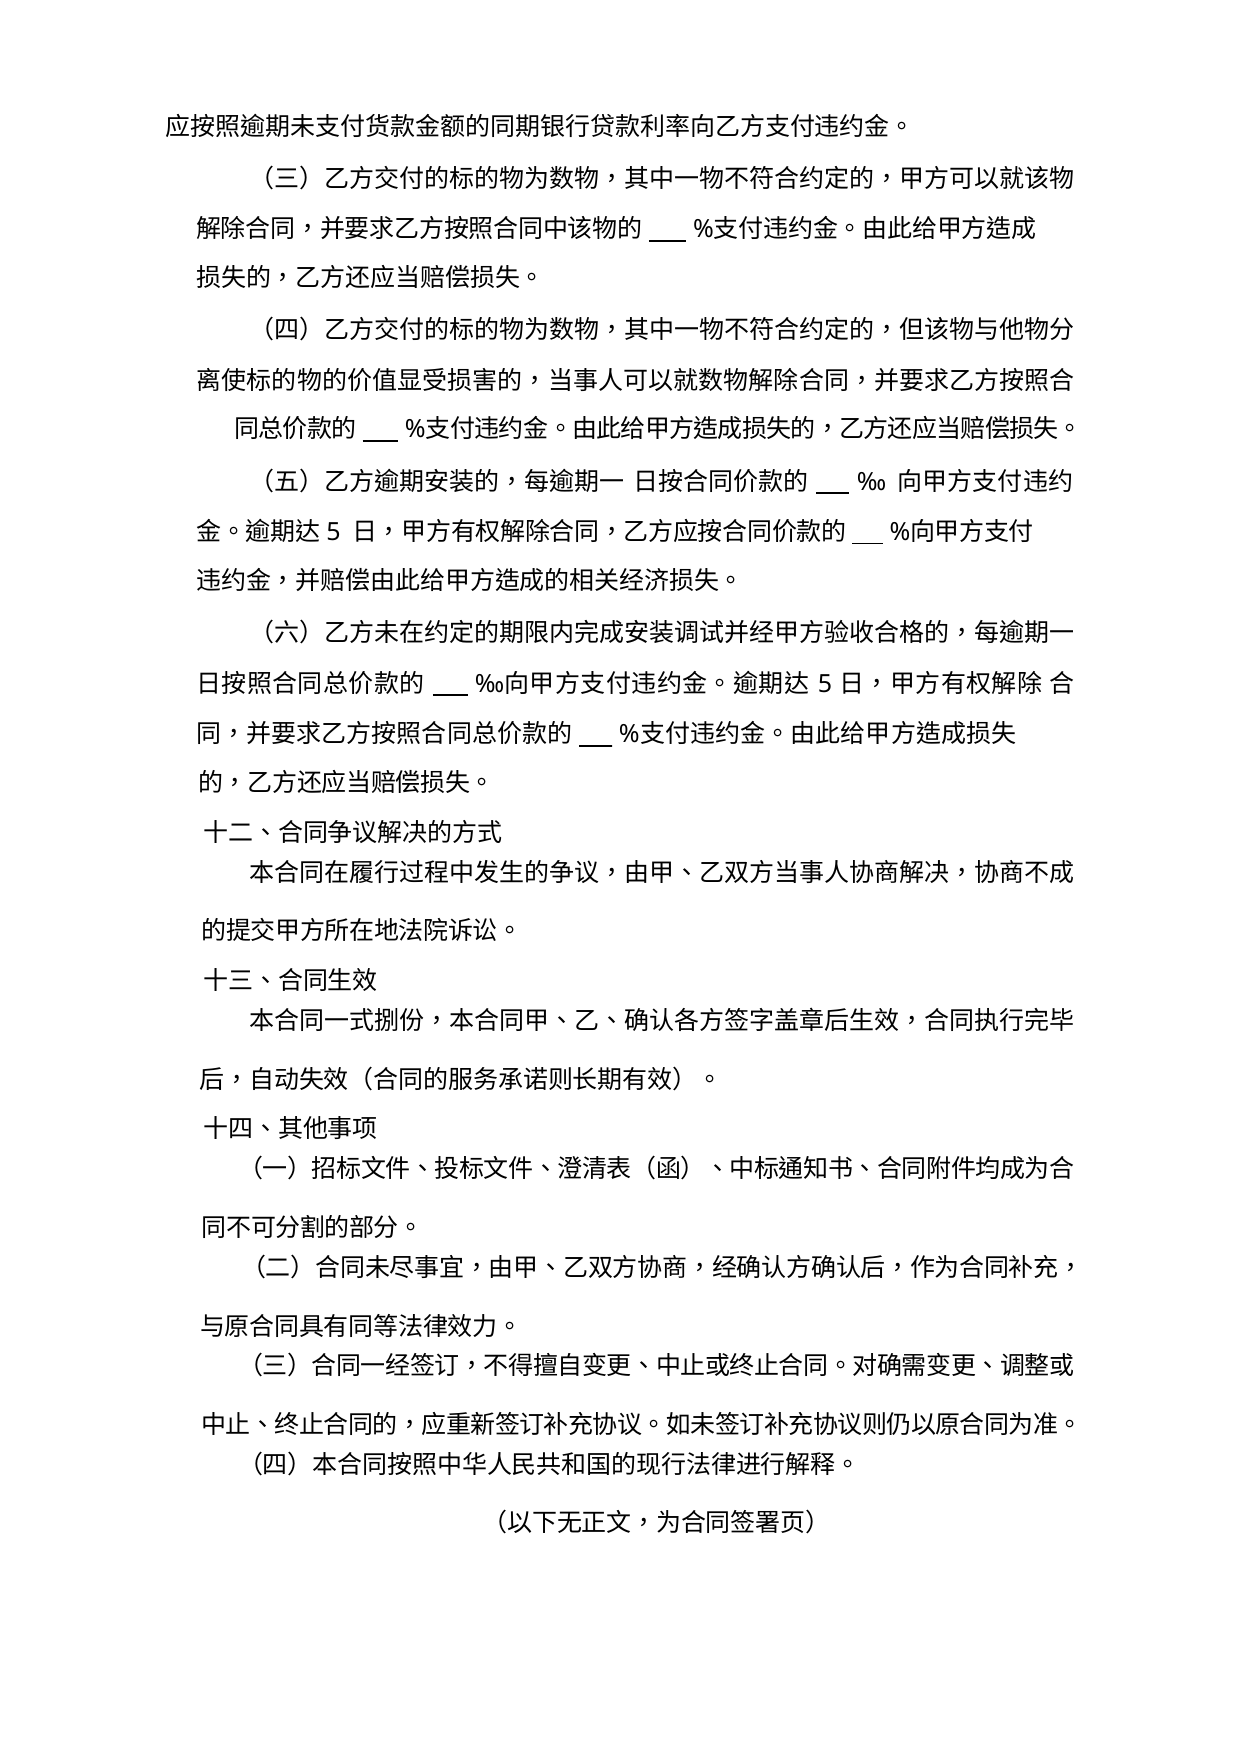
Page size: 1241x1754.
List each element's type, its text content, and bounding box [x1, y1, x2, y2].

text （四）乙方交付的标的物为数物，其中一物不符合约定的，但该物与他物分 离使标的物的价值显受损害的，当事人可以就数物解除合同，并要求乙方按照合 [196, 312, 1075, 396]
text （四）本合同按照中华人民共和国的现行法律进行解释。 [238, 1458, 1083, 1507]
text 同总价款的 %支付违约金。由此给甲方造成损失的，乙方还应当赔偿损失。 [165, 413, 1083, 444]
text 本合同在履行过程中发生的争议，由甲、乙双方当事人协商解决，协商不成 [249, 866, 1083, 915]
text （一）招标文件、投标文件、澄清表（函）、中标通知书、合同附件均成为合 [238, 1163, 1083, 1212]
text 的，乙方还应当赔偿损失。 [198, 767, 1083, 798]
text 后，自动失效（合同的服务承诺则长期有效）。 [199, 1063, 1083, 1094]
text （以下无正文，为合同签署页） [482, 1507, 1083, 1538]
text （六）乙方未在约定的期限内完成安装调试并经甲方验收合格的，每逾期一 日按照合同总价款的 ‰向甲方支付违约金。逾期达 5 日，甲方有权解除 合同，并要求乙方按照合同总价款的 %支付违约金。由此给甲方造成损失 [196, 614, 1075, 750]
text 本合同一式捌份，本合同甲、乙、确认各方签字盖章后生效，合同执行完毕 [249, 1014, 1083, 1063]
text （三）乙方交付的标的物为数物，其中一物不符合约定的，甲方可以就该物 解除合同，并要求乙方按照合同中该物的 %支付违约金。由此给甲方造成 [196, 160, 1075, 245]
text 违约金，并赔偿由此给甲方造成的相关经济损失。 [196, 564, 1083, 596]
text 应按照逾期未支付货款金额的同期银行贷款利率向乙方支付违约金。 [165, 111, 1083, 141]
text （三）合同一经签订，不得擅自变更、中止或终止合同。对确需变更、调整或 [238, 1360, 1083, 1408]
text （五）乙方逾期安装的，每逾期一 日按合同价款的 ‰ 向甲方支付违约 金。逾期达 5 日，甲方有权解除合同，乙方应按合同价款的 %向甲方支付 [196, 463, 1075, 548]
text 损失的，乙方还应当赔偿损失。 [196, 262, 1083, 293]
text 中止、终止合同的，应重新签订补充协议。如未签订补充协议则仍以原合同为准。 [165, 1408, 1083, 1439]
text 的提交甲方所在地法院诉讼。 [201, 915, 1083, 946]
text 十四、其他事项 [203, 1113, 1083, 1144]
text 与原合同具有同等法律效力。 [200, 1310, 1083, 1341]
text 十三、合同生效 [203, 965, 1083, 996]
text 同不可分割的部分。 [202, 1212, 1083, 1242]
text （二）合同未尽事宜，由甲、乙双方协商，经确认方确认后，作为合同补充， [165, 1261, 1083, 1310]
text 十二、合同争议解决的方式 [203, 816, 1083, 847]
